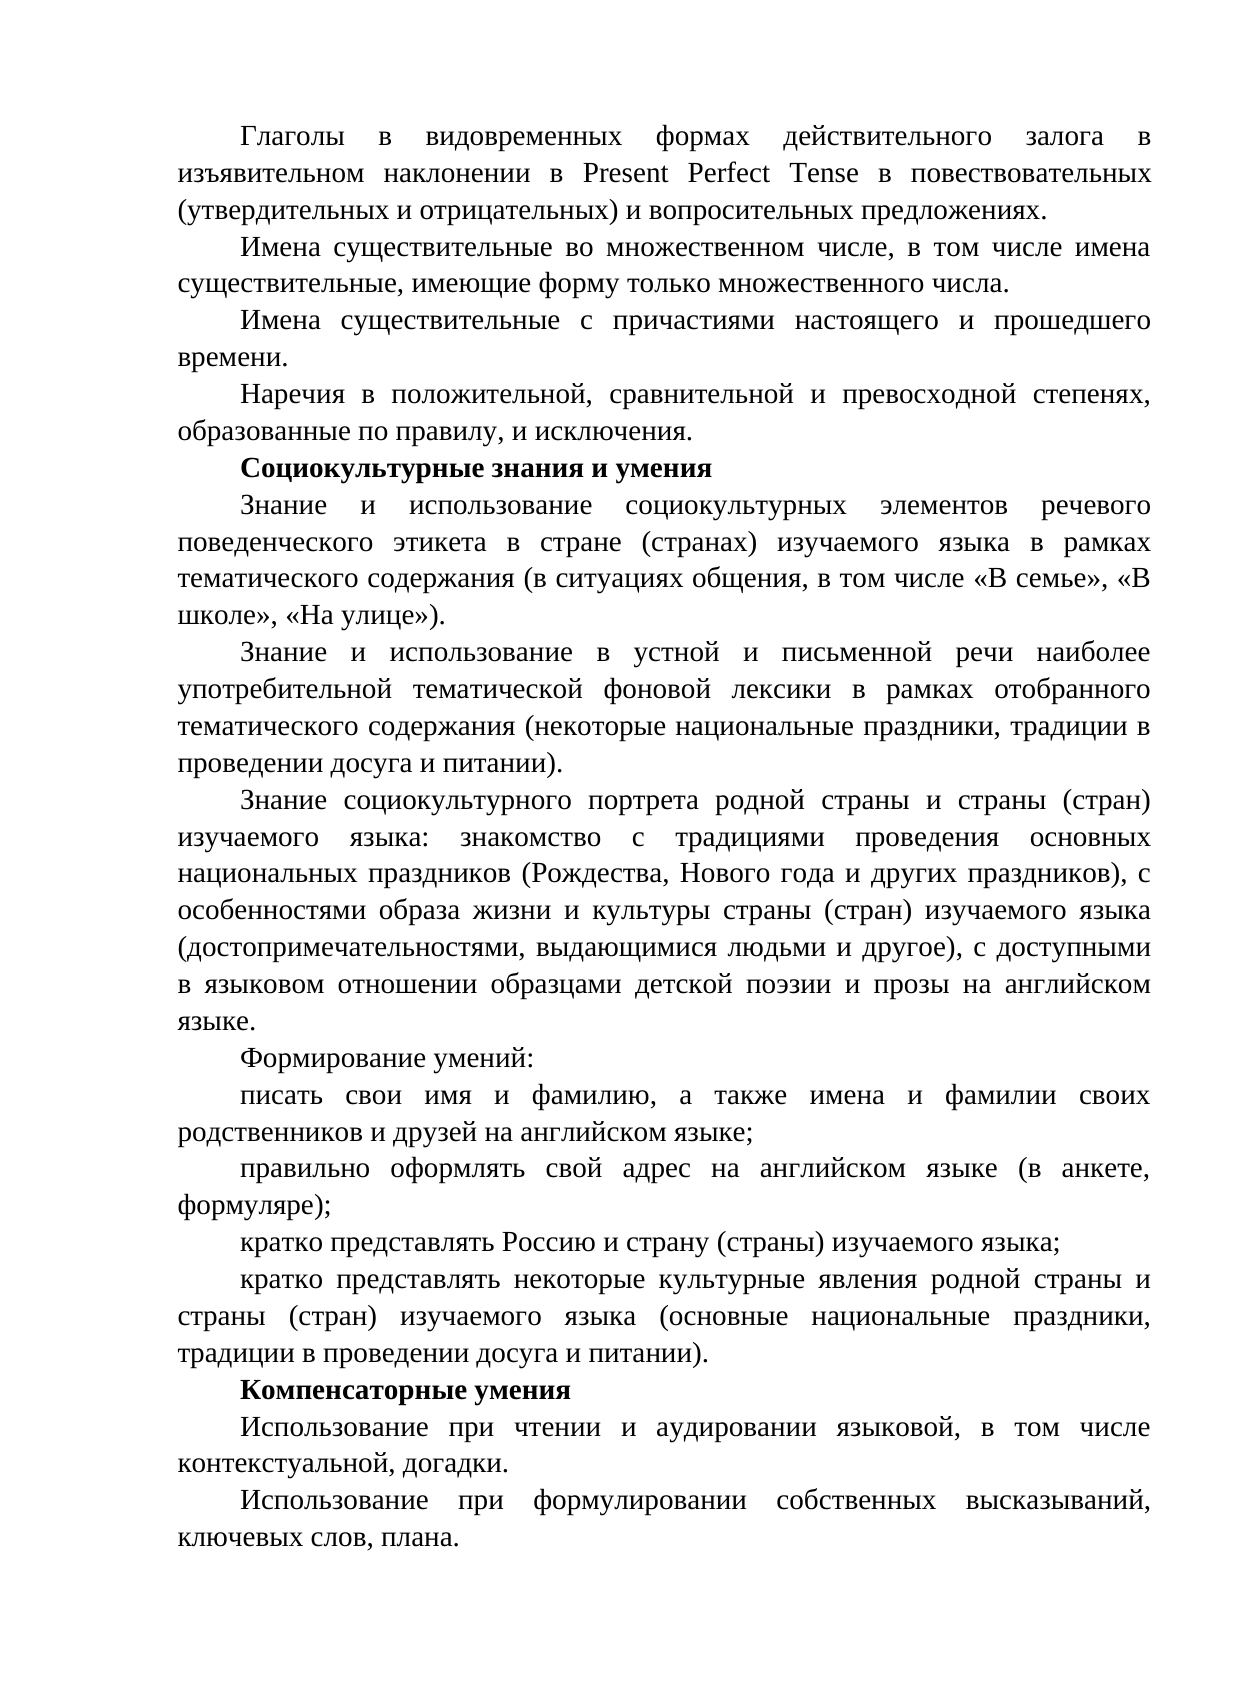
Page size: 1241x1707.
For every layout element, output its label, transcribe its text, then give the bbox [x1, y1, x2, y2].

text писать свои имя и фамилию, а также имена и фамилии своих родственников и друзей на английском языке; [177, 1077, 1152, 1147]
text Формирование умений: [177, 1040, 1152, 1073]
text Знание и использование в устной и письменной речи наиболее употребительной тематической фоновой лексики в рамках отобранного тематического содержания (некоторые национальные праздники, традиции в проведении досуга и питании). [177, 634, 1152, 778]
text Наречия в положительной, сравнительной и превосходной степенях, образованные по правилу, и исключения. [177, 376, 1152, 447]
text Использование при формулировании собственных высказываний, ключевых слов, плана. [177, 1482, 1152, 1553]
text Имена существительные во множественном числе, в том числе имена существительные, имеющие форму только множественного числа. [177, 229, 1152, 299]
text Использование при чтении и аудировании языковой, в том числе контекстуальной, догадки. [177, 1409, 1152, 1479]
text Компенсаторные умения [177, 1372, 1152, 1405]
text Глаголы в видовременных формах действительного залога в изъявительном наклонении в Present Perfect Tense в повествовательных (утвердительных и отрицательных) и вопросительных предложениях. [177, 118, 1152, 225]
text Социокультурные знания и умения [177, 450, 1152, 483]
text кратко представлять некоторые культурные явления родной страны и страны (стран) изучаемого языка (основные национальные праздники, традиции в проведении досуга и питании). [177, 1261, 1152, 1368]
text Знание и использование социокультурных элементов речевого поведенческого этикета в стране (странах) изучаемого языка в рамках тематического содержания (в ситуациях общения, в том числе «В семье», «В школе», «На улице»). [177, 487, 1152, 631]
text Знание социокультурного портрета родной страны и страны (стран) изучаемого языка: знакомство с традициями проведения основных национальных праздников (Рождества, Нового года и других праздников), с особенностями образа жизни и культуры страны (стран) изучаемого языка (достопримечательностями, выдающимися людьми и другое), с доступными в языковом отношении образцами детской поэзии и прозы на английском языке. [177, 782, 1152, 1037]
text правильно оформлять свой адрес на английском языке (в анкете, формуляре); [177, 1151, 1152, 1221]
text кратко представлять Россию и страну (страны) изучаемого языка; [177, 1224, 1152, 1258]
text Имена существительные с причастиями настоящего и прошедшего времени. [177, 302, 1152, 373]
